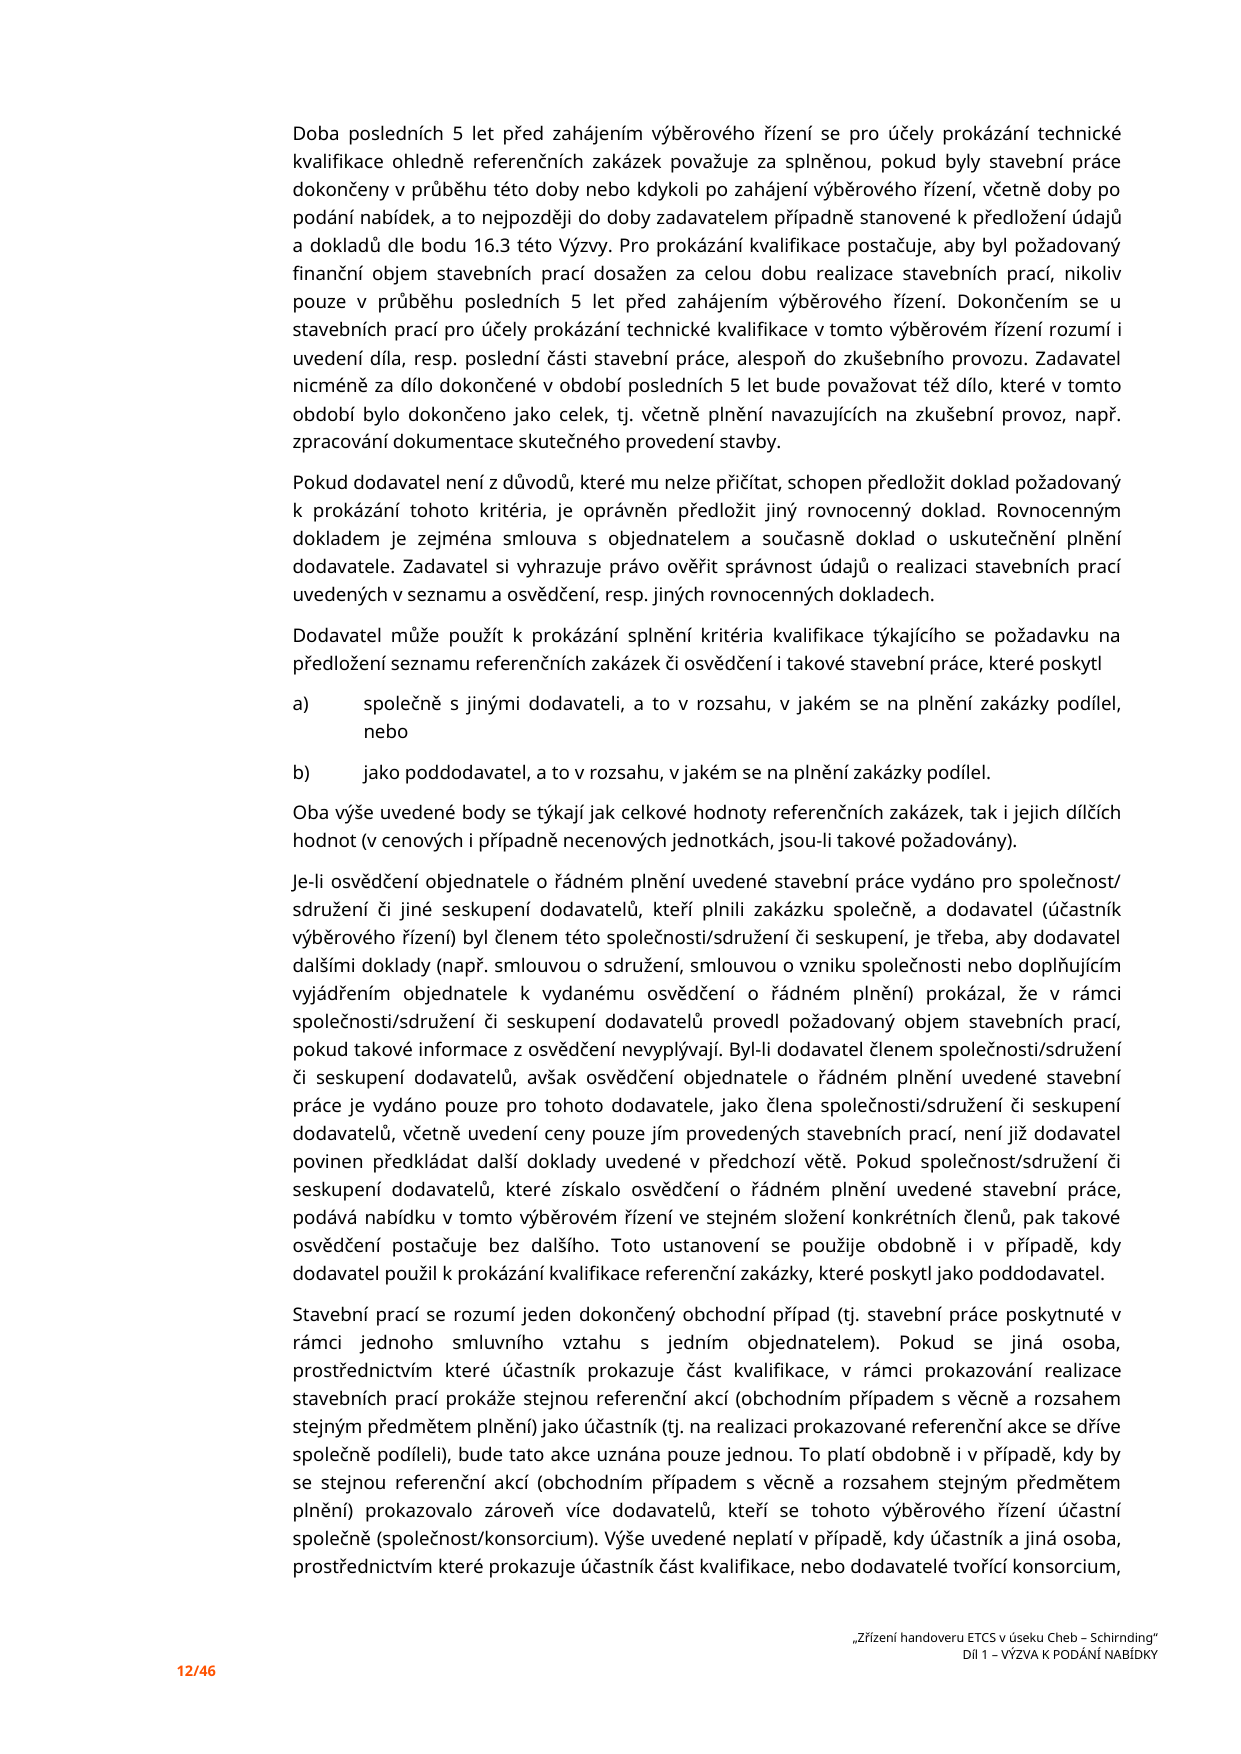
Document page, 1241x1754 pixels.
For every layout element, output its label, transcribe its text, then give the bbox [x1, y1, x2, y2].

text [292, 1301, 1122, 1579]
text Pokud dodavatel není z důvodů, které mu nelze přičítat, schopen předložit doklad požadovaný k prokázání tohoto kritéria, je oprávněn předložit jiný rovnocenný doklad. Rovnocenným dokladem je zejména smlouva s objednatelem a současně doklad o uskutečnění plnění dodavatele. Zadavatel si vyhrazuje právo ověřit správnost údajů o realizaci stavebních prací uvedených v seznamu a osvědčení, resp. jiných rovnocenných dokladech. [292, 469, 1122, 607]
text a) společně s jinými dodavateli, a to v rozsahu, v jakém se na plnění zakázky podílel, nebo [292, 691, 1122, 744]
text Dodavatel může použít k prokázání splnění kritéria kvalifikace týkajícího se požadavku na předložení seznamu referenčních zakázek či osvědčení i takové stavební práce, které poskytl [292, 622, 1122, 676]
text Doba posledních 5 let před zahájením výběrového řízení se pro účely prokázání technické kvalifikace ohledně referenčních zakázek považuje za splněnou, pokud byly stavební práce dokončeny v průběhu této doby nebo kdykoli po zahájení výběrového řízení, včetně doby po podání nabídek, a to nejpozději do doby zadavatelem případně stanovené k předložení údajů a dokladů dle bodu 16.3 této Výzvy. Pro prokázání kvalifikace postačuje, aby byl požadovaný finanční objem stavebních prací dosažen za celou dobu realizace stavebních prací, nikoliv pouze v průběhu posledních 5 let před zahájením výběrového řízení. Dokončením se u stavebních prací pro účely prokázání technické kvalifikace v tomto výběrovém řízení rozumí i uvedení díla, resp. poslední části stavební práce, alespoň do zkušebního provozu. Zadavatel nicméně za dílo dokončené v období posledních 5 let bude považovat též dílo, které v tomto období bylo dokončeno jako celek, tj. včetně plnění navazujících na zkušební provoz, např. zpracování dokumentace skutečného provedení stavby. [292, 121, 1122, 454]
text Je-li osvědčení objednatele o řádném plnění uvedené stavební práce vydáno pro společnost/ sdružení či jiné seskupení dodavatelů, kteří plnili zakázku společně, a dodavatel (účastník výběrového řízení) byl členem této společnosti/sdružení či seskupení, je třeba, aby dodavatel dalšími doklady (např. smlouvou o sdružení, smlouvou o vzniku společnosti nebo doplňujícím vyjádřením objednatele k vydanému osvědčení o řádném plnění) prokázal, že v rámci společnosti/sdružení či seskupení dodavatelů provedl požadovaný objem stavebních prací, pokud takové informace z osvědčení nevyplývají. Byl-li dodavatel členem společnosti/sdružení či seskupení dodavatelů, avšak osvědčení objednatele o řádném plnění uvedené stavební práce je vydáno pouze pro tohoto dodavatele, jako člena společnosti/sdružení či seskupení dodavatelů, včetně uvedení ceny pouze jím provedených stavebních prací, není již dodavatel povinen předkládat další doklady uvedené v předchozí větě. Pokud společnost/sdružení či seskupení dodavatelů, které získalo osvědčení o řádném plnění uvedené stavební práce, podává nabídku v tomto výběrovém řízení ve stejném složení konkrétních členů, pak takové osvědčení postačuje bez dalšího. Toto ustanovení se použije obdobně i v případě, kdy dodavatel použil k prokázání kvalifikace referenční zakázky, které poskytl jako poddodavatel. [292, 868, 1122, 1286]
text b) jako poddodavatel, a to v rozsahu, v jakém se na plnění zakázky podílel. [292, 759, 1122, 784]
text Oba výše uvedené body se týkají jak celkové hodnoty referenčních zakázek, tak i jejich dílčích hodnot (v cenových i případně necenových jednotkách, jsou-li takové požadovány). [292, 799, 1122, 853]
